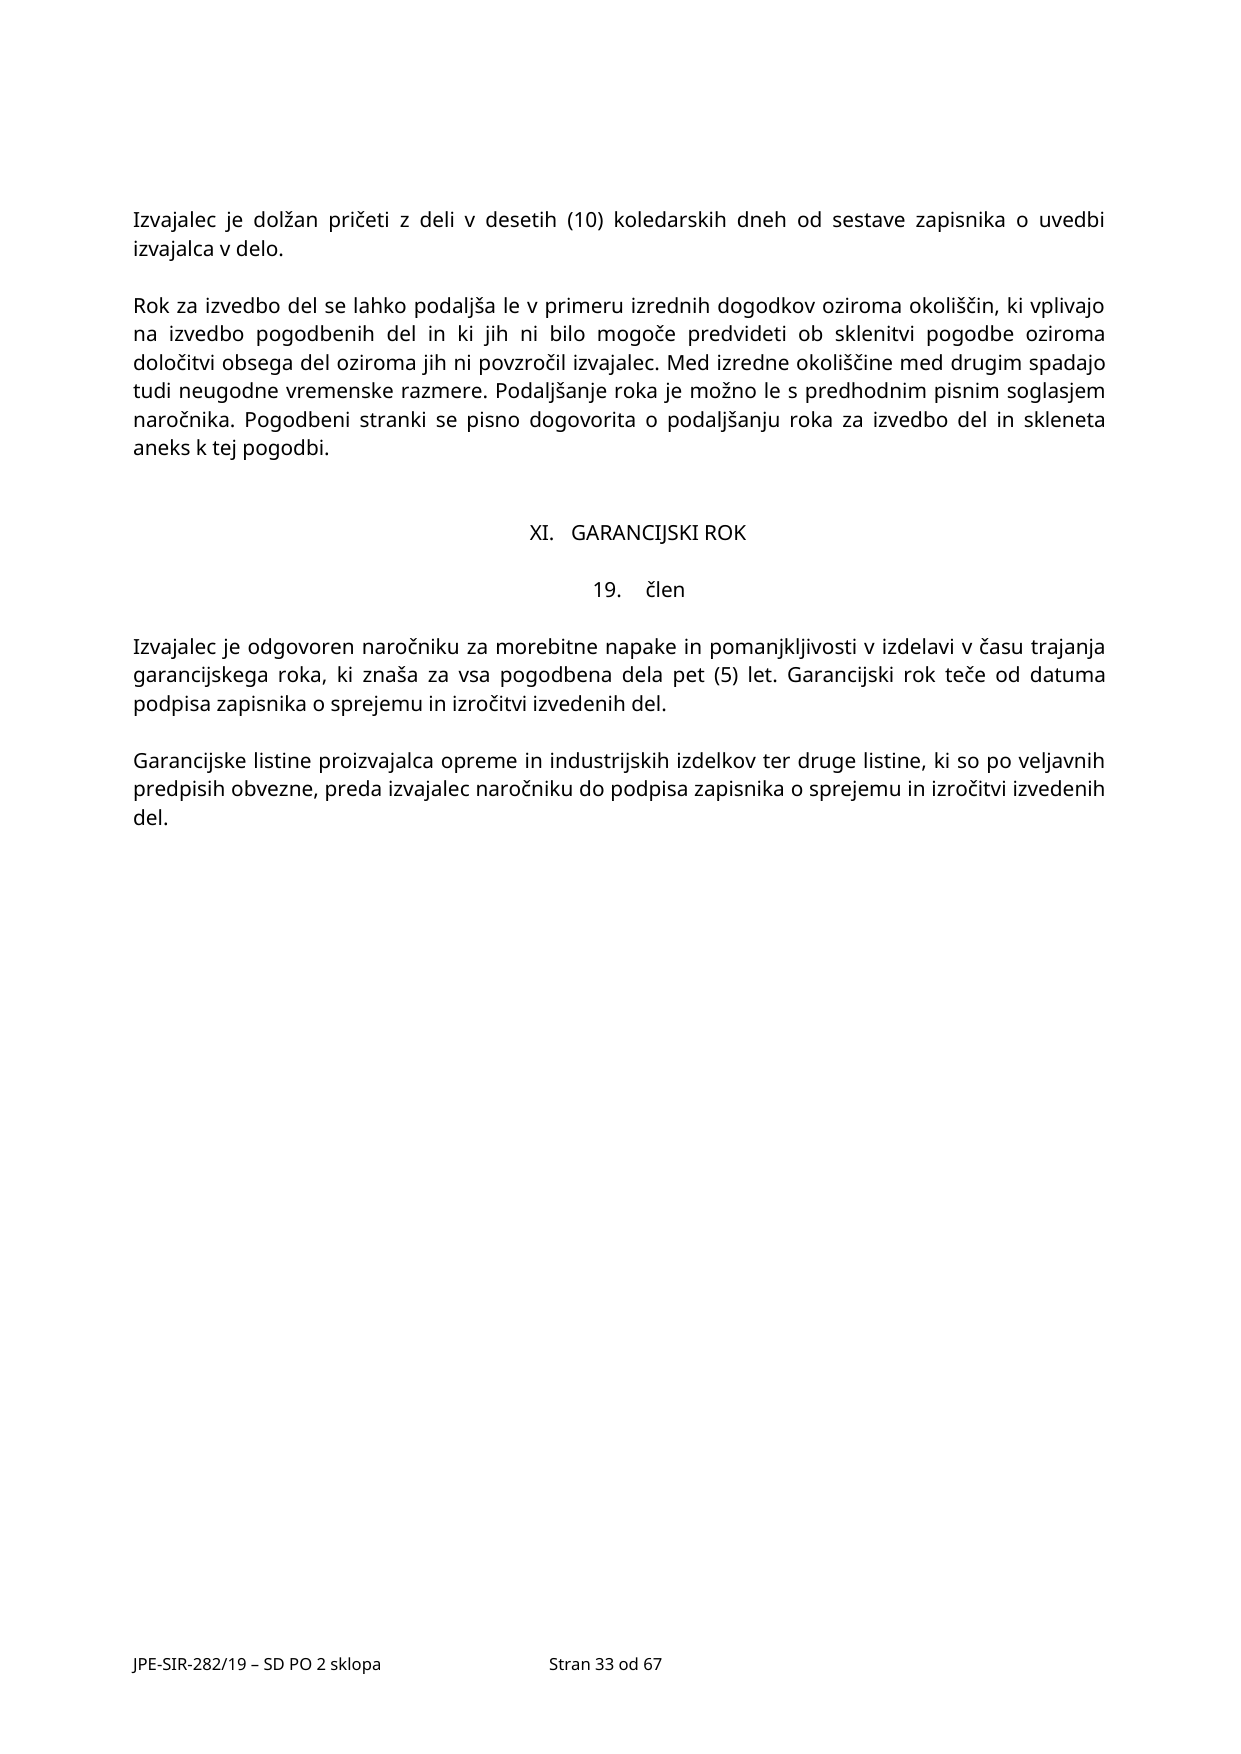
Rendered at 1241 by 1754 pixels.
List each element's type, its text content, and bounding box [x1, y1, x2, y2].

list člen [170, 575, 1107, 604]
text Izvajalec je dolžan pričeti z deli v desetih (10) koledarskih dneh od sestave zapisnika o uvedbi izvajalca v delo. [133, 206, 1107, 262]
text Garancijske listine proizvajalca opreme in industrijskih izdelkov ter druge listine, ki so po veljavnih predpisih obvezne, preda izvajalec naročniku do podpisa zapisnika o sprejemu in izročitvi izvedenih del. [133, 746, 1107, 831]
list GARANCIJSKI ROK [168, 518, 1107, 547]
text Izvajalec je odgovoren naročniku za morebitne napake in pomanjkljivosti v izdelavi v času trajanja garancijskega roka, ki znaša za vsa pogodbena dela pet (5) let. Garancijski rok teče od datuma podpisa zapisnika o sprejemu in izročitvi izvedenih del. [133, 632, 1107, 717]
text Rok za izvedbo del se lahko podaljša le v primeru izrednih dogodkov oziroma okoliščin, ki vplivajo na izvedbo pogodbenih del in ki jih ni bilo mogoče predvideti ob sklenitvi pogodbe oziroma določitvi obsega del oziroma jih ni povzročil izvajalec. Med izredne okoliščine med drugim spadajo tudi neugodne vremenske razmere. Podaljšanje roka je možno le s predhodnim pisnim soglasjem naročnika. Pogodbeni stranki se pisno dogovorita o podaljšanju roka za izvedbo del in skleneta aneks k tej pogodbi. [133, 291, 1107, 462]
